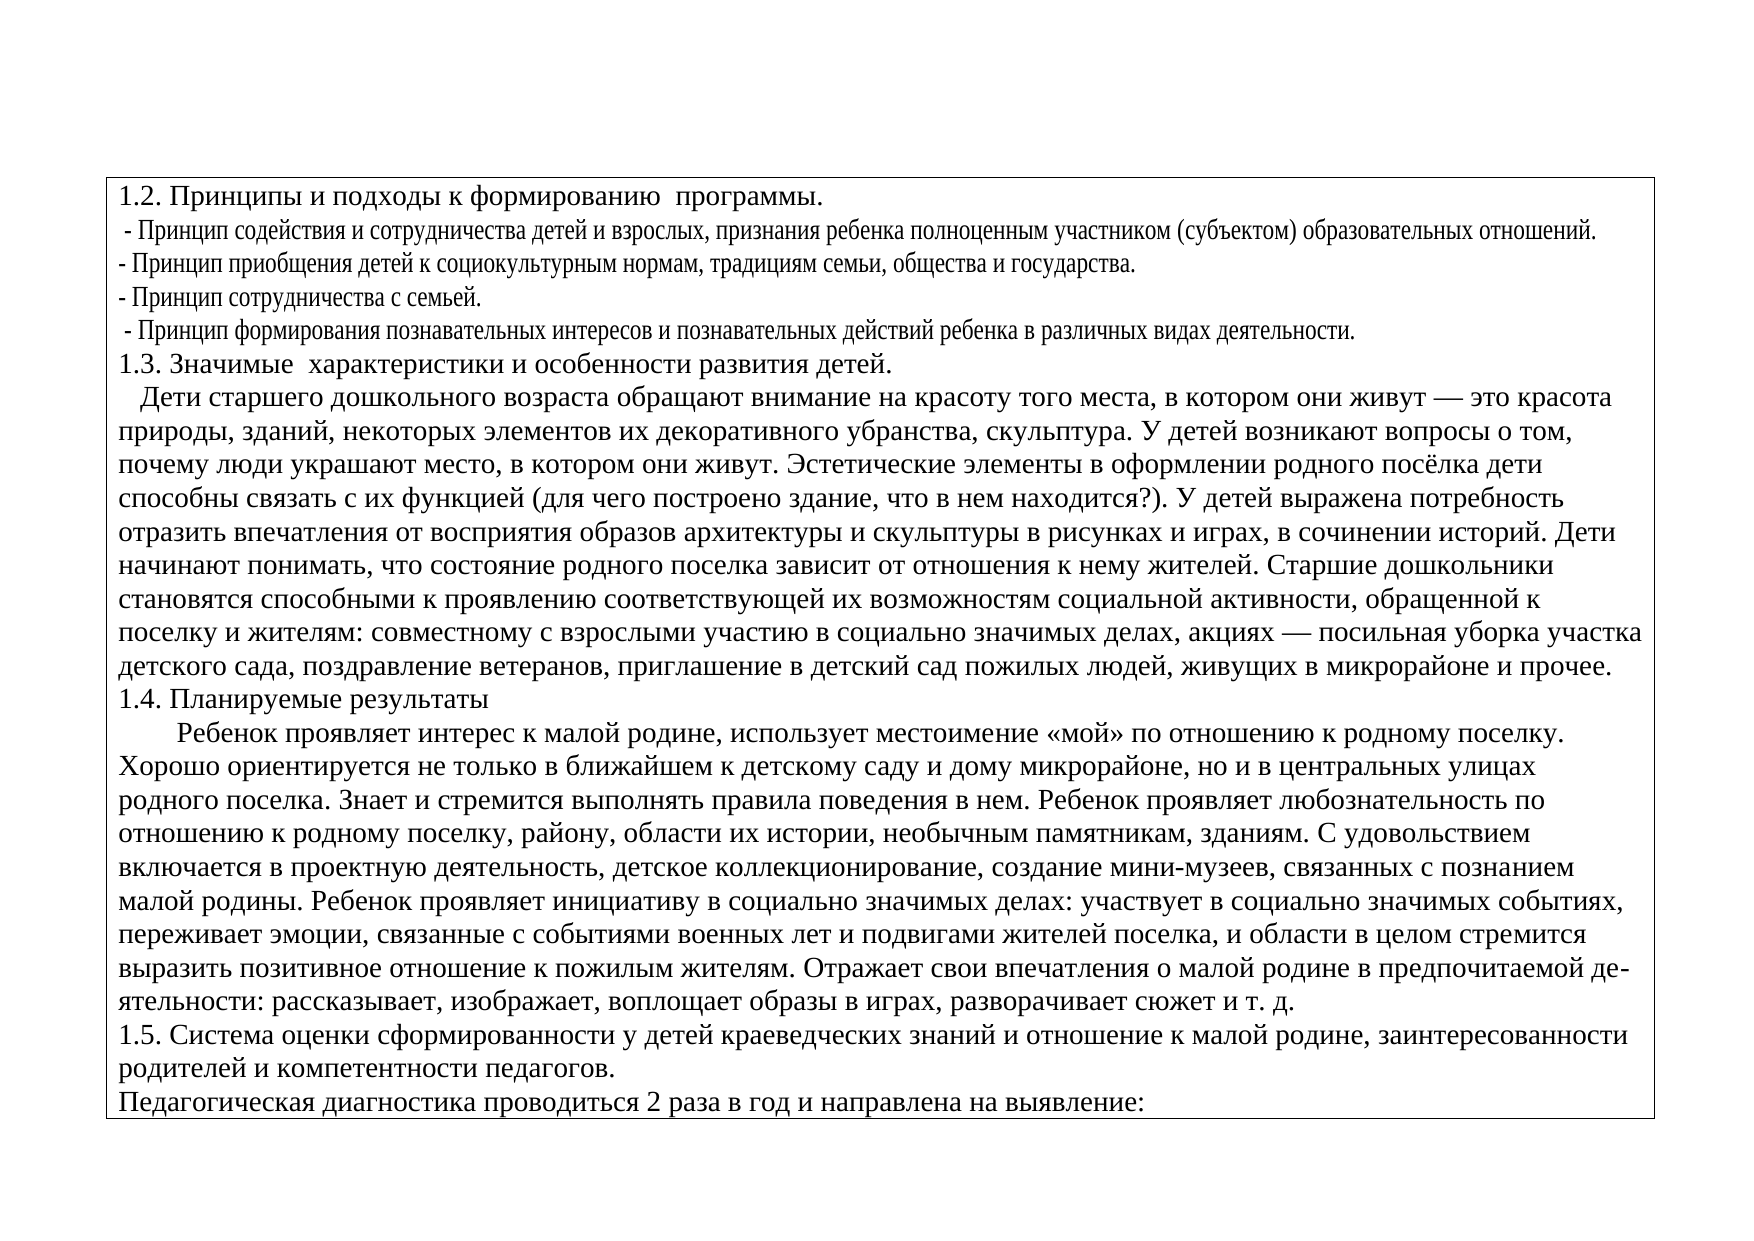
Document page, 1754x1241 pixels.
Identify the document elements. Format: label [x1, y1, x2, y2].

table_cell [107, 178, 1654, 1117]
